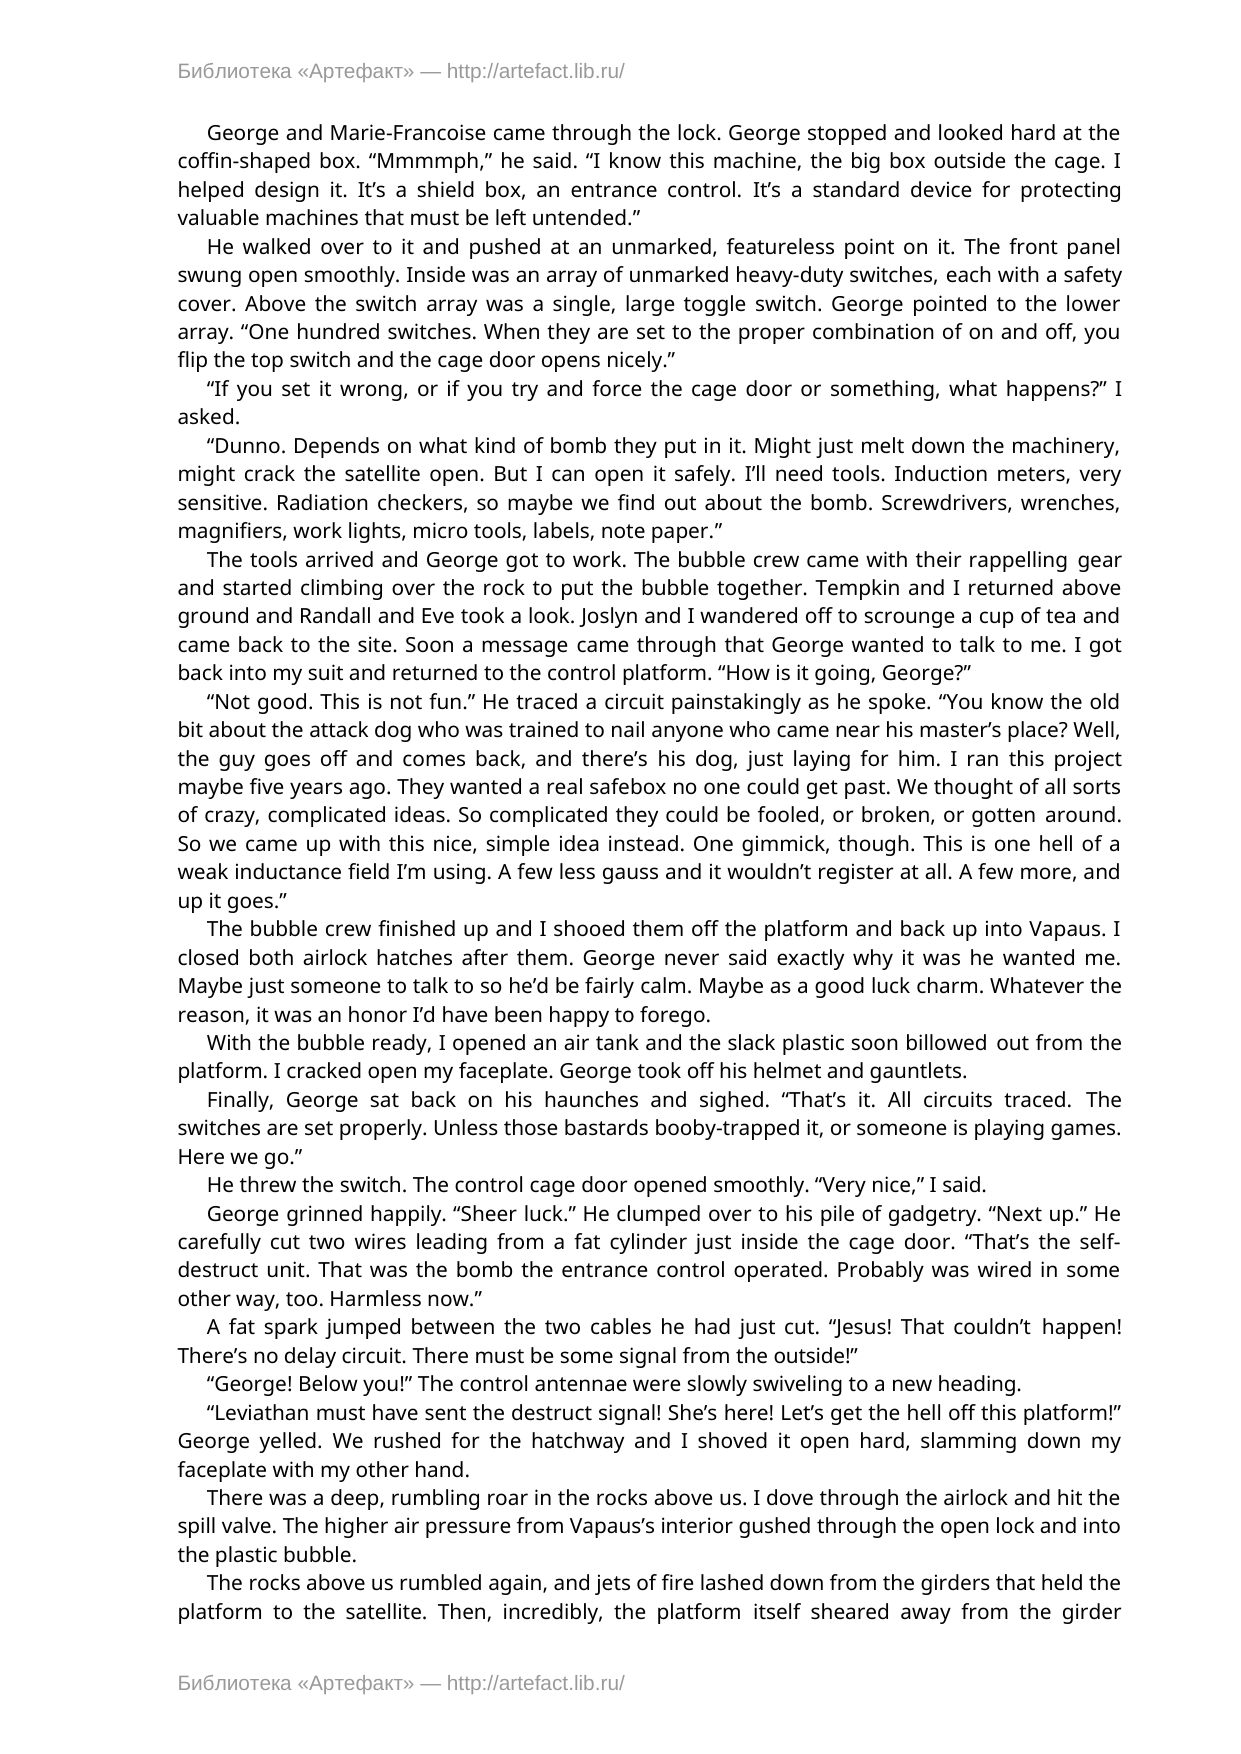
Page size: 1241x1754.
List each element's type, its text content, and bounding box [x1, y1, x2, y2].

text The bubble crew finished up and I shooed them off the platform and back up into Vapaus. I closed both airlock hatches after them. George never said exactly why it was he wanted me. Maybe just someone to talk to so he’d be fairly calm. Maybe as a good luck charm. Whatever the reason, it was an honor I’d have been happy to forego. [177, 914, 1122, 1028]
text “Dunno. Depends on what kind of bomb they put in it. Might just melt down the machinery, might crack the satellite open. But I can open it safely. I’ll need tools. Induction meters, very sensitive. Radiation checkers, so maybe we find out about the bomb. Screwdrivers, wrenches, magnifiers, work lights, micro tools, labels, note paper.” [177, 431, 1122, 545]
text Finally, George sat back on his haunches and sighed. “That’s it. All circuits traced. The switches are set properly. Unless those bastards booby-trapped it, or someone is playing games. Here we go.” [177, 1085, 1122, 1170]
text The tools arrived and George got to work. The bubble crew came with their rappelling gear and started climbing over the rock to put the bubble together. Tempkin and I returned above ground and Randall and Eve took a look. Joslyn and I wandered off to scrounge a cup of tea and came back to the site. Soon a message came through that George wanted to talk to me. I got back into my suit and returned to the control platform. “How is it going, George?” [177, 545, 1122, 687]
text “Not good. This is not fun.” He traced a circuit painstakingly as he spoke. “You know the old bit about the attack dog who was trained to nail anyone who came near his master’s place? Well, the guy goes off and comes back, and there’s his dog, just laying for him. I ran this project maybe five years ago. They wanted a real safebox no one could get past. We thought of all sorts of crazy, complicated ideas. So complicated they could be fooled, or broken, or gotten around. So we came up with this nice, simple idea instead. One gimmick, though. This is one hell of a weak inductance field I’m using. A few less gauss and it wouldn’t register at all. A few more, and up it goes.” [177, 687, 1122, 914]
text A fat spark jumped between the two cables he had just cut. “Jesus! That couldn’t happen! There’s no delay circuit. There must be some signal from the outside!” [177, 1312, 1122, 1369]
text “Leviathan must have sent the destruct signal! She’s here! Let’s get the hell off this platform!” George yelled. We rushed for the hatchway and I shoved it open hard, slamming down my faceplate with my other hand. [177, 1398, 1122, 1483]
text There was a deep, rumbling roar in the rocks above us. I dove through the airlock and hit the spill valve. The higher air pressure from Vapaus’s interior gushed through the open lock and into the plastic bubble. [177, 1483, 1122, 1568]
text George grinned happily. “Sheer luck.” He clumped over to his pile of gadgetry. “Next up.” He carefully cut two wires leading from a fat cylinder just inside the cage door. “That’s the self-destruct unit. That was the bomb the entrance control operated. Probably was wired in some other way, too. Harmless now.” [177, 1199, 1122, 1312]
text “If you set it wrong, or if you try and force the cage door or something, what happens?” I asked. [177, 374, 1122, 431]
text With the bubble ready, I opened an air tank and the slack plastic soon billowed out from the platform. I cracked open my faceplate. George took off his helmet and gauntlets. [177, 1028, 1122, 1085]
text He walked over to it and pushed at an unmarked, featureless point on it. The front panel swung open smoothly. Inside was an array of unmarked heavy-duty switches, each with a safety cover. Above the switch array was a single, large toggle switch. George pointed to the lower array. “One hundred switches. When they are set to the proper combination of on and off, you flip the top switch and the cage door opens nicely.” [177, 232, 1122, 374]
text He threw the switch. The control cage door opened smoothly. “Very nice,” I said. [177, 1170, 1122, 1199]
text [177, 1568, 1122, 1625]
text George and Marie-Francoise came through the lock. George stopped and looked hard at the coffin-shaped box. “Mmmmph,” he said. “I know this machine, the big box outside the cage. I helped design it. It’s a shield box, an entrance control. It’s a standard device for protecting valuable machines that must be left untended.” [177, 118, 1122, 232]
text “George! Below you!” The control antennae were slowly swiveling to a new heading. [177, 1369, 1122, 1398]
